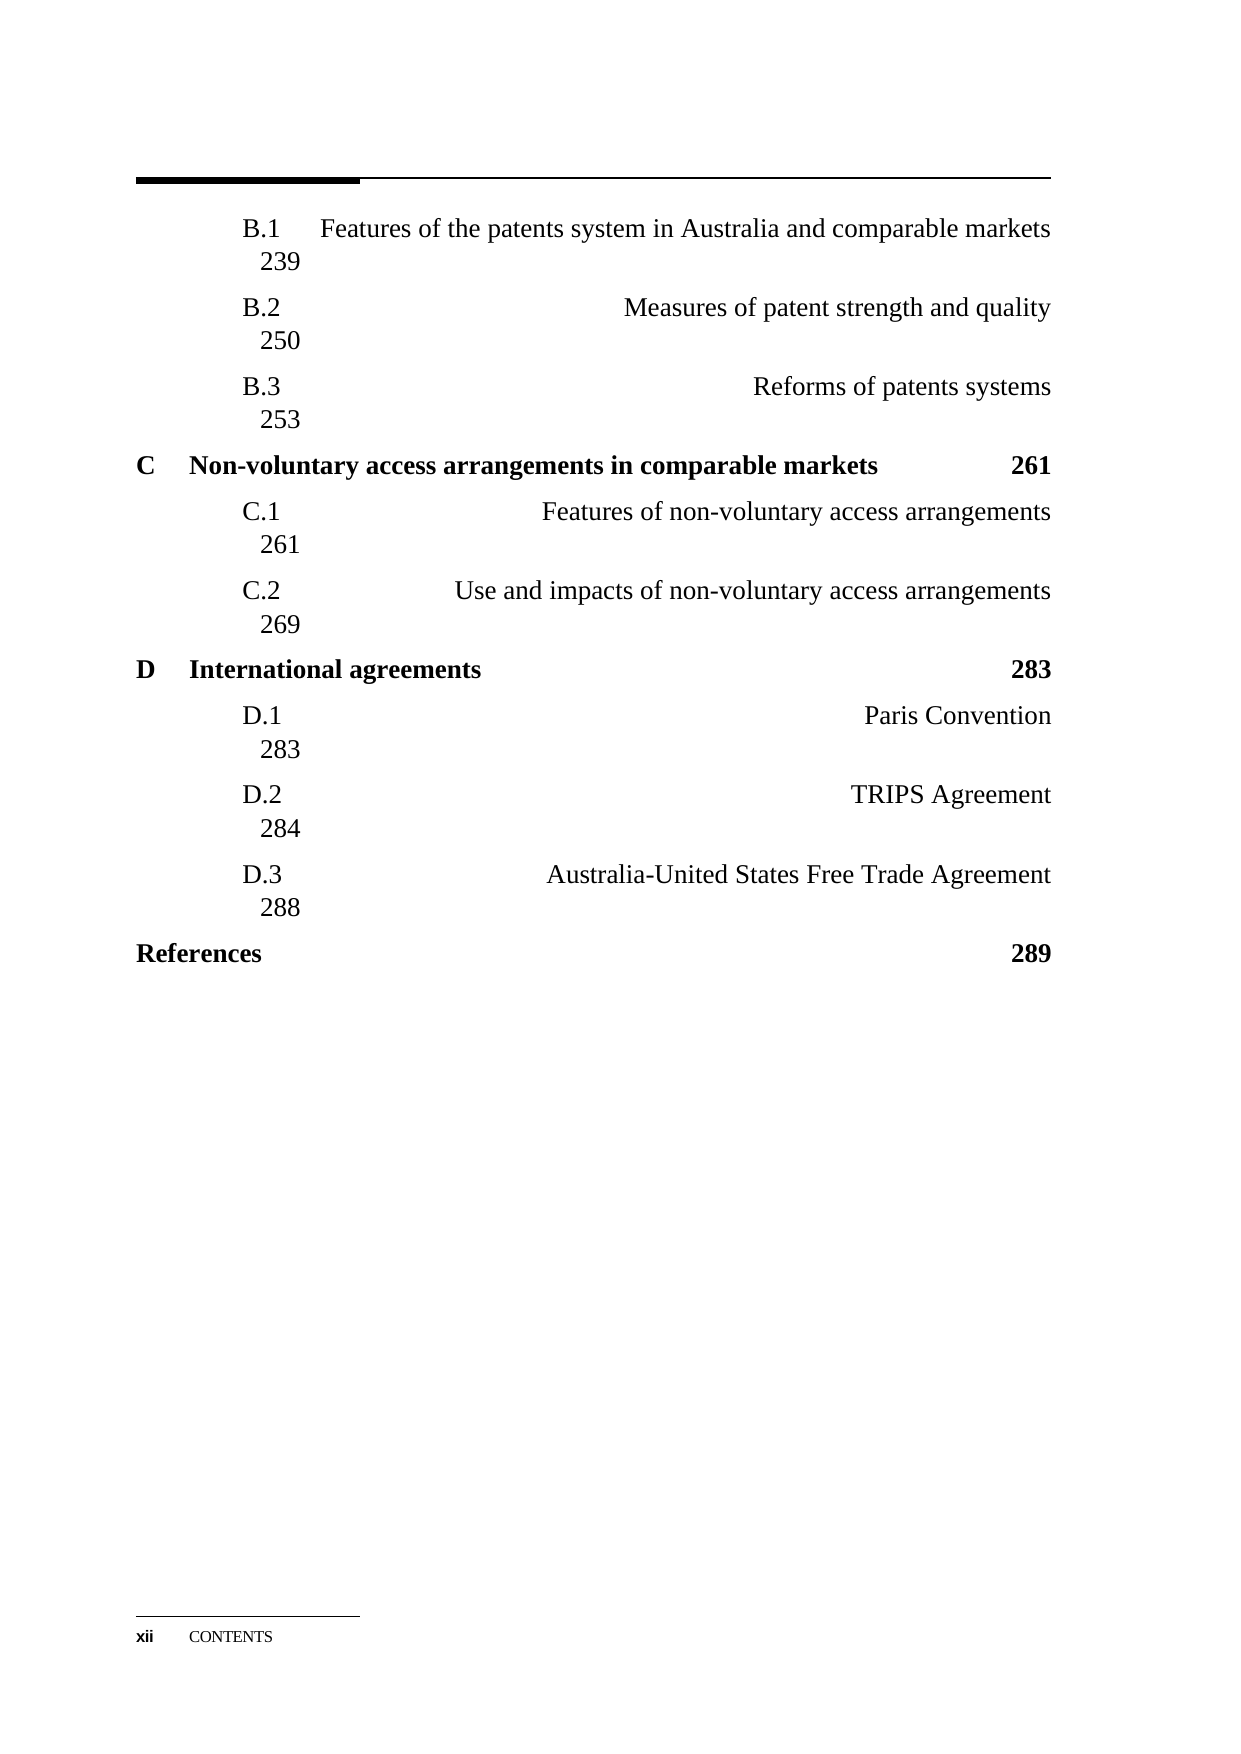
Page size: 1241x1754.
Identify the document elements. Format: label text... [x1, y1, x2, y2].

text D.1 Paris Convention 283 [242, 698, 1051, 765]
text D International agreements 283 [136, 652, 963, 686]
text D.2 TRIPS Agreement 284 [242, 777, 1051, 844]
text B.2 Measures of patent strength and quality 250 [242, 290, 1051, 356]
text C.2 Use and impacts of non-voluntary access arrangements 269 [242, 573, 1051, 640]
text C Non-voluntary access arrangements in comparable markets 261 [136, 448, 963, 481]
text D.3 Australia-United States Free Trade Agreement 288 [242, 856, 1051, 923]
text B.3 Reforms of patents systems 253 [242, 369, 1051, 436]
text C.1 Features of non-voluntary access arrangements 261 [242, 494, 1051, 561]
text B.1 Features of the patents system in Australia and comparable markets 239 [242, 211, 1051, 277]
text References 289 [136, 936, 963, 969]
